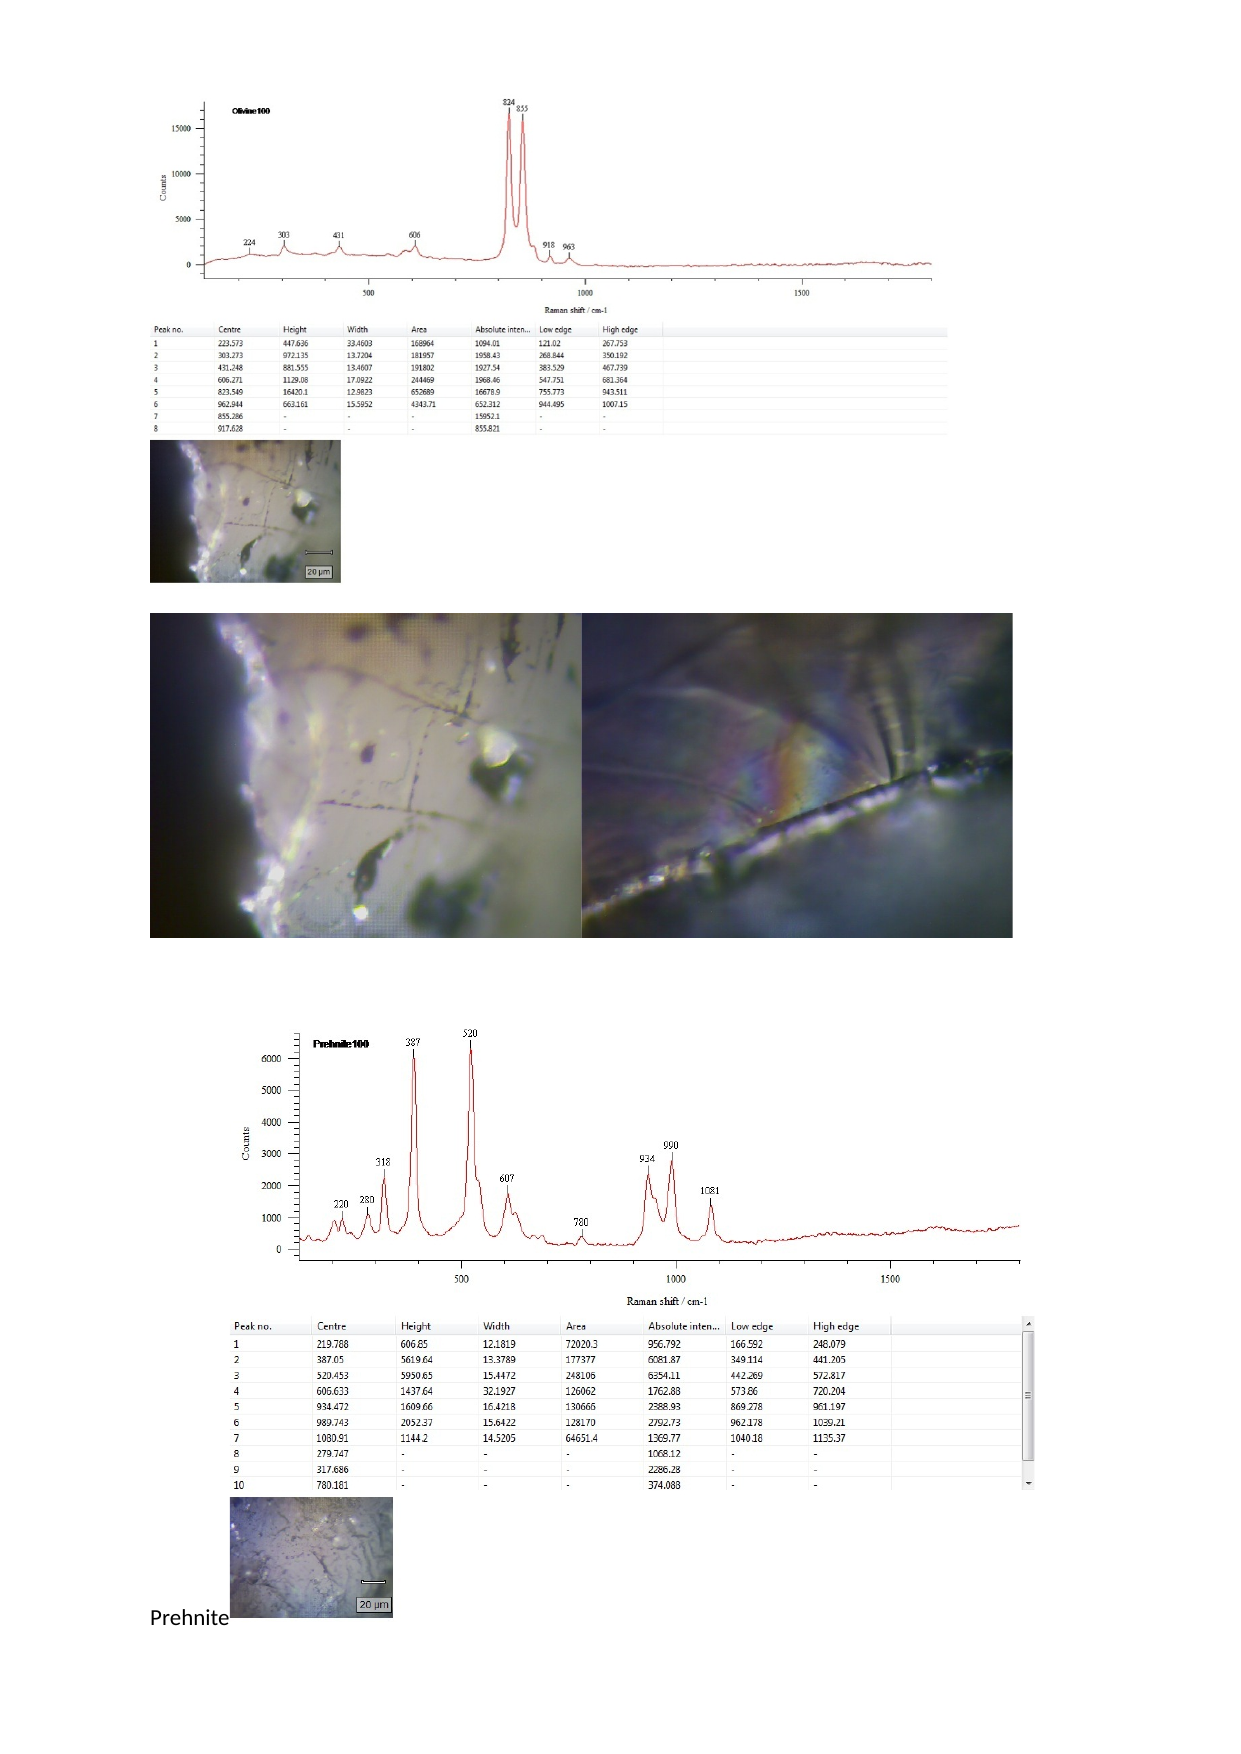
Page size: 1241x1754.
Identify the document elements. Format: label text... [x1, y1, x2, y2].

picture [229, 1015, 1035, 1626]
picture [150, 88, 951, 589]
picture [150, 613, 1013, 938]
